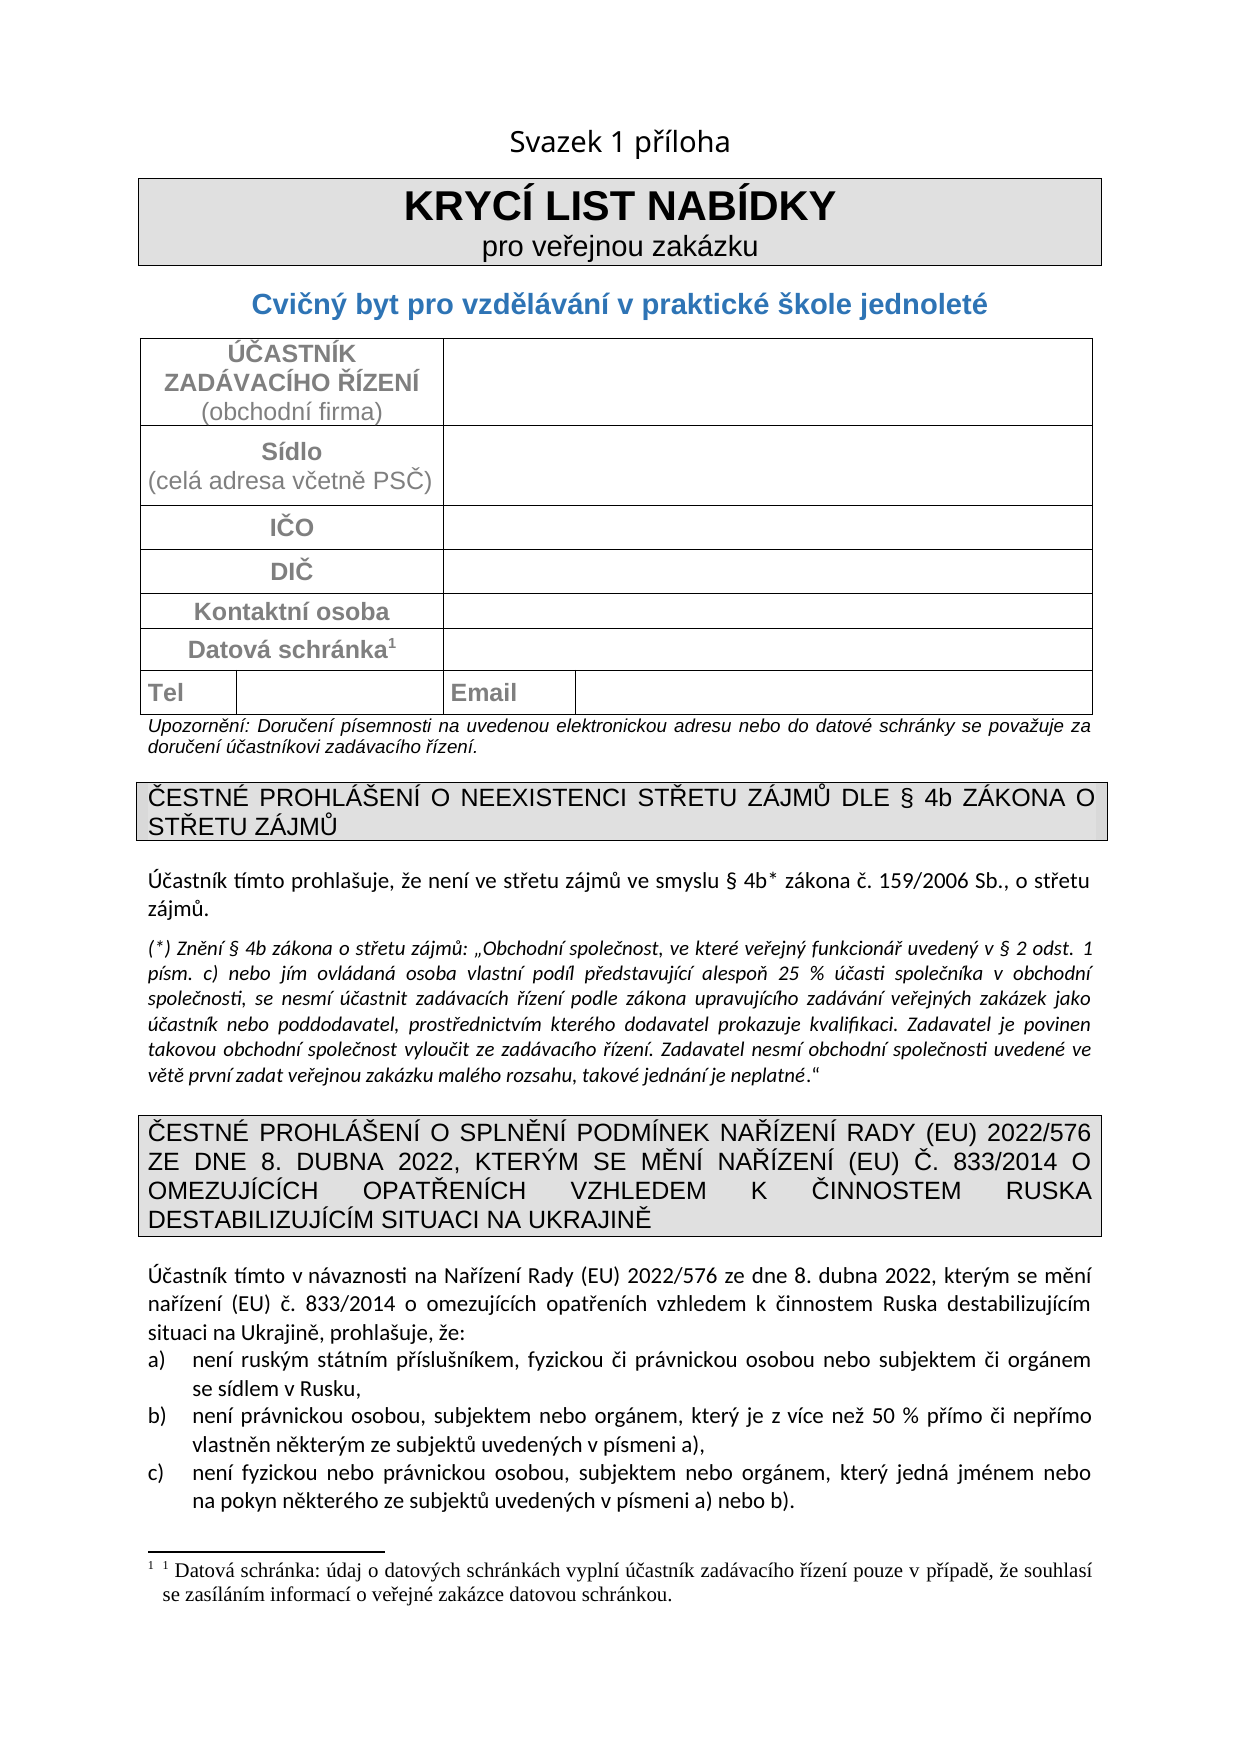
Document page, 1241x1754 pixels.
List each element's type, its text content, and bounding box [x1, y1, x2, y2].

list není fyzickou nebo právnickou osobou, subjektem nebo orgánem, který jedná jménem nebo na pokyn některého ze subjektů uvedených v písmeni a) nebo b). [148, 1458, 1092, 1514]
table_cell [444, 426, 1092, 505]
table_header ÚČASTNÍK ZADÁVACÍHO ŘÍZENÍ (obchodní firma) [141, 339, 443, 425]
table_cell Tel [141, 671, 236, 713]
table_cell Sídlo (celá adresa včetně PSČ) [141, 426, 443, 505]
text Upozornění: Doručení písemnosti na uvedenou elektronickou adresu nebo do datové schránky se považuje za doručení účastníkovi zadávacího řízení. [148, 715, 1092, 758]
table_cell [576, 671, 1092, 713]
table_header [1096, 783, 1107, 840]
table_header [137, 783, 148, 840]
text Cvičný byt pro vzdělávání v praktické škole jednoleté [148, 287, 1092, 321]
table_cell [444, 550, 1092, 593]
table_cell Kontaktní osoba [141, 594, 443, 628]
text ČESTNÉ PROHLÁŠENÍ O SPLNĚNÍ PODMÍNEK NAŘÍZENÍ RADY (EU) 2022/576 ZE DNE 8. DUBNA 2022, KTERÝM SE MĚNÍ NAŘÍZENÍ (EU) Č. 833/2014 O OMEZUJÍCÍCH OPATŘENÍCH VZHLEDEM K ČINNOSTEM RUSKA DESTABILIZUJÍCÍM SITUACI NA UKRAJINĚ [139, 1116, 1101, 1236]
table_cell [237, 671, 443, 713]
text (*) Znění § 4b zákona o střetu zájmů: „Obchodní společnost, ve které veřejný funkcionář uvedený v § 2 odst. 1 písm. c) nebo jím ovládaná osoba vlastní podíl představující alespoň 25 % účasti společníka v obchodní společnosti, se nesmí účastnit zadávacích řízení podle zákona upravujícího zadávání veřejných zakázek jako účastník nebo poddodavatel, prostřednictvím kterého dodavatel prokazuje kvalifikaci. Zadavatel je povinen takovou obchodní společnost vyloučit ze zadávacího řízení. Zadavatel nesmí obchodní společnosti uvedené ve větě první zadat veřejnou zakázku malého rozsahu, takové jednání je neplatné.“ [148, 935, 1092, 1087]
text KRYCÍ LIST NABÍDKY [139, 179, 1101, 226]
table_cell DIČ [141, 550, 443, 593]
list není právnickou osobou, subjektem nebo orgánem, který je z více než 50 % přímo či nepřímo vlastněn některým ze subjektů uvedených v písmeni a), [148, 1402, 1092, 1458]
table_cell Email [444, 671, 575, 713]
list není ruským státním příslušníkem, fyzickou či právnickou osobou nebo subjektem či orgánem se sídlem v Rusku, [148, 1346, 1092, 1402]
text Účastník tímto prohlašuje, že není ve střetu zájmů ve smyslu § 4b* zákona č. 159/2006 Sb., o střetu zájmů. [148, 866, 1092, 922]
table_cell [444, 506, 1092, 549]
table_header [444, 339, 1092, 425]
text Účastník tímto v návaznosti na Nařízení Rady (EU) 2022/576 ze dne 8. dubna 2022, kterým se mění nařízení (EU) č. 833/2014 o omezujících opatřeních vzhledem k činnostem Ruska destabilizujícím situaci na Ukrajině, prohlašuje, že: [148, 1262, 1092, 1346]
text Svazek 1 příloha [148, 121, 1092, 161]
table_cell [444, 629, 1092, 670]
table_cell Datová schránka [141, 629, 443, 670]
text pro veřejnou zakázku [139, 226, 1101, 265]
table_cell [444, 594, 1092, 628]
table_cell IČO [141, 506, 443, 549]
